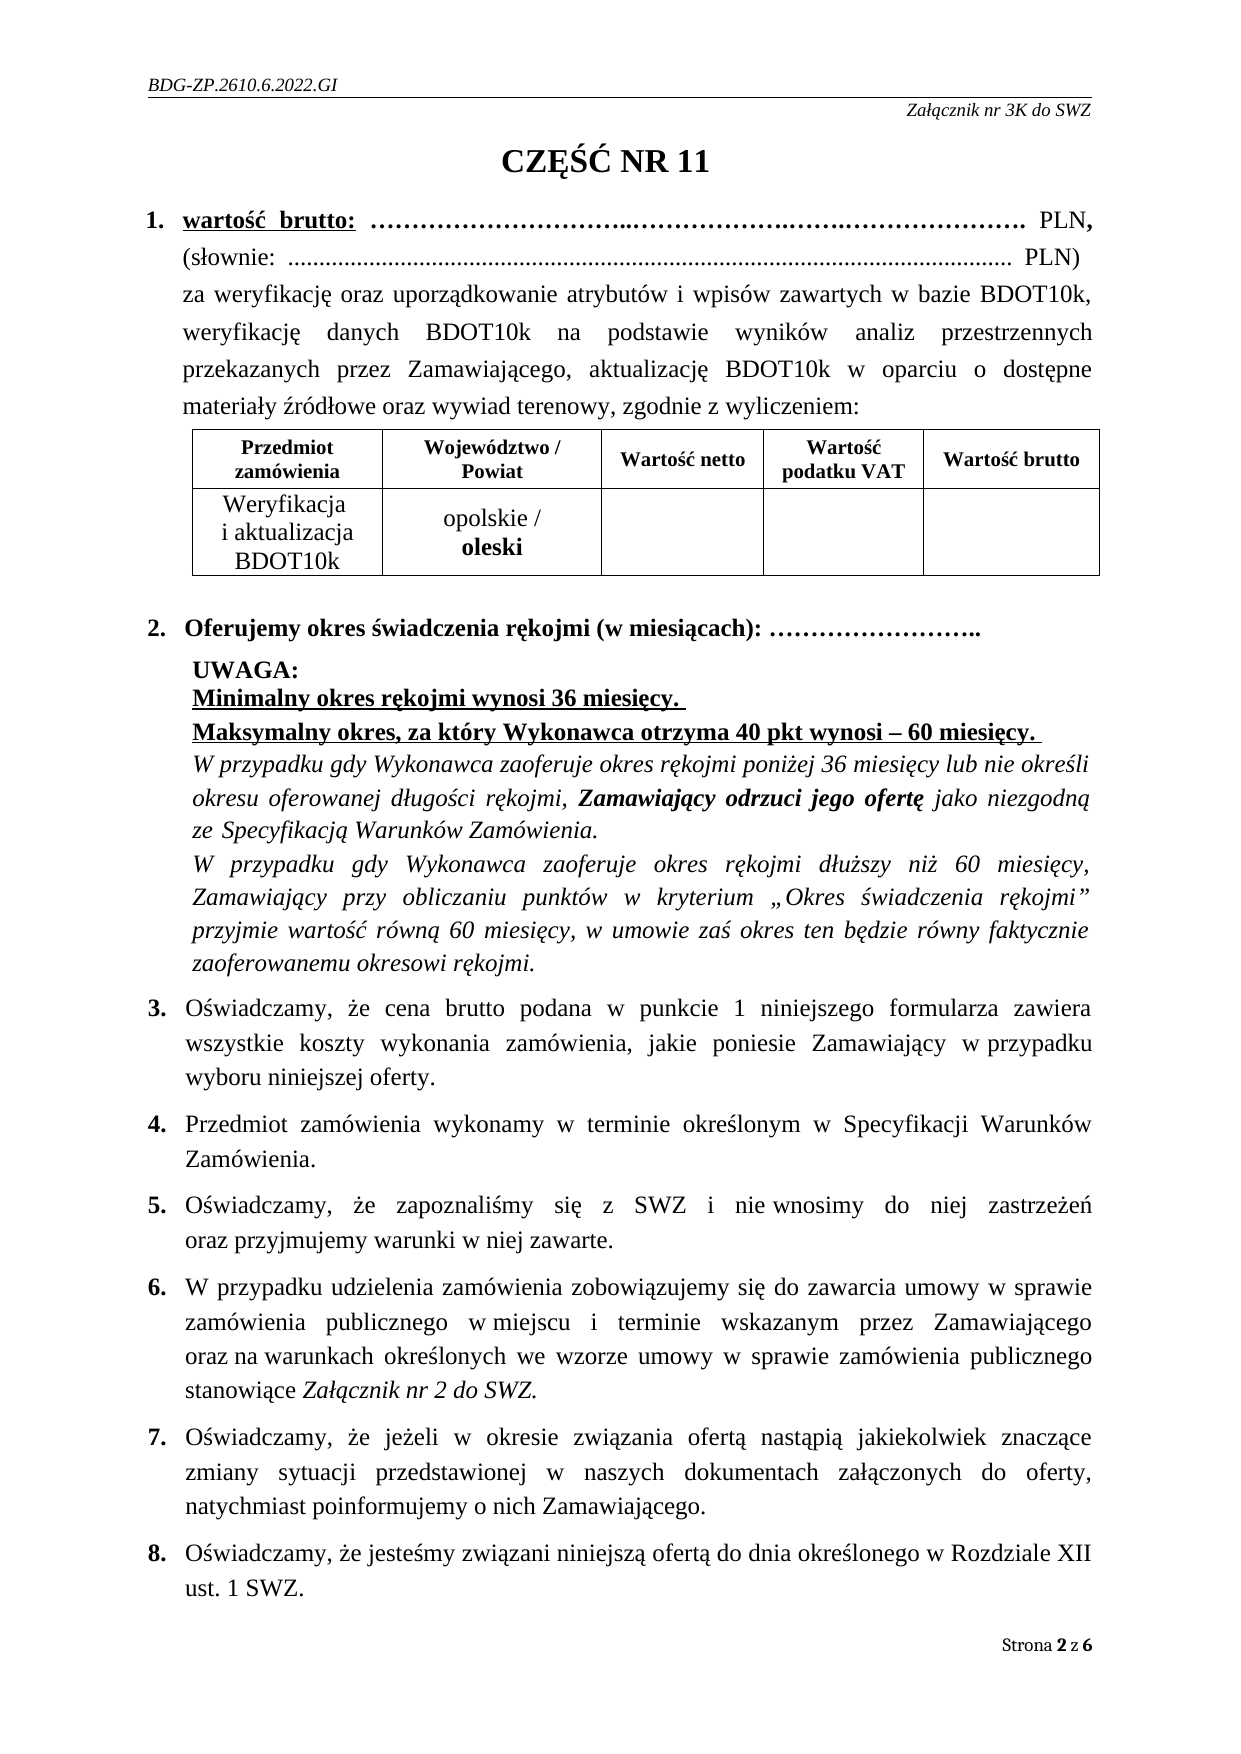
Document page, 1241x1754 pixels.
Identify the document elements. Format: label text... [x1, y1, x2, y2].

text CZĘŚĆ NR 11 [148, 142, 1063, 180]
list W przypadku udzielenia zamówienia zobowiązujemy się do zawarcia umowy w sprawie zamówienia publicznego w miejscu i terminie wskazanym przez Zamawiającego oraz na warunkach określonych we wzorze umowy w sprawie zamówienia publicznego stanowiące Załącznik nr 2 do SWZ. [148, 1272, 1092, 1404]
list Oświadczamy, że jesteśmy związani niniejszą ofertą do dnia określonego w Rozdziale XII ust. 1 SWZ. [148, 1538, 1092, 1602]
list Oświadczamy, że zapoznaliśmy się z SWZ i nie wnosimy do niej zastrzeżeń oraz przyjmujemy warunki w niej zawarte. [148, 1191, 1092, 1254]
table_header Wartość netto [602, 430, 763, 488]
table_header Przedmiot zamówienia [193, 430, 382, 488]
list Maksymalny okres, za który Wykonawca otrzyma 40 pkt wynosi – 60 miesięcy. [192, 717, 1092, 745]
list Minimalny okres rękojmi wynosi 36 miesięcy. [192, 683, 1092, 712]
table_cell [764, 489, 923, 575]
table_cell [924, 489, 1099, 575]
text UWAGA: [192, 655, 1092, 683]
list wartość brutto: …………………………..……………….…….…………………. PLN, (słownie: .................................................................................................................... PLN) za weryfikację oraz uporządkowanie atrybutów i wpisów zawartych w bazie BDOT10k, weryfikację danych BDOT10k na podstawie wyników analiz przestrzennych przekazanych przez Zamawiającego, aktualizację BDOT10k w oparciu o dostępne materiały źródłowe oraz wywiad terenowy, zgodnie z wyliczeniem: [145, 205, 1092, 420]
table_header Wartość podatku VAT [764, 430, 923, 488]
table_header Województwo / Powiat [383, 430, 601, 488]
table_header Wartość brutto [924, 430, 1099, 488]
table_cell Weryfikacja i aktualizacja BDOT10k [193, 489, 382, 575]
table_cell opolskie / oleski [383, 489, 601, 575]
list W przypadku gdy Wykonawca zaoferuje okres rękojmi dłuższy niż 60 miesięcy, Zamawiający przy obliczaniu punktów w kryterium „Okres świadczenia rękojmi” przyjmie wartość równą 60 miesięcy, w umowie zaś okres ten będzie równy faktycznie zaoferowanemu okresowi rękojmi. [192, 849, 1092, 976]
list W przypadku gdy Wykonawca zaoferuje okres rękojmi poniżej 36 miesięcy lub nie określi okresu oferowanej długości rękojmi, Zamawiający odrzuci jego ofertę jako niezgodną ze Specyfikacją Warunków Zamówienia. [192, 749, 1092, 844]
list Przedmiot zamówienia wykonamy w terminie określonym w Specyfikacji Warunków Zamówienia. [148, 1109, 1092, 1172]
table_cell [602, 489, 763, 575]
list Oświadczamy, że jeżeli w okresie związania ofertą nastąpią jakiekolwiek znaczące zmiany sytuacji przedstawionej w naszych dokumentach załączonych do oferty, natychmiast poinformujemy o nich Zamawiającego. [148, 1422, 1092, 1520]
list Oferujemy okres świadczenia rękojmi (w miesiącach): …………………….. [147, 613, 1090, 642]
list Oświadczamy, że cena brutto podana w punkcie 1 niniejszego formularza zawiera wszystkie koszty wykonania zamówienia, jakie poniesie Zamawiający w przypadku wyboru niniejszej oferty. [148, 993, 1092, 1091]
